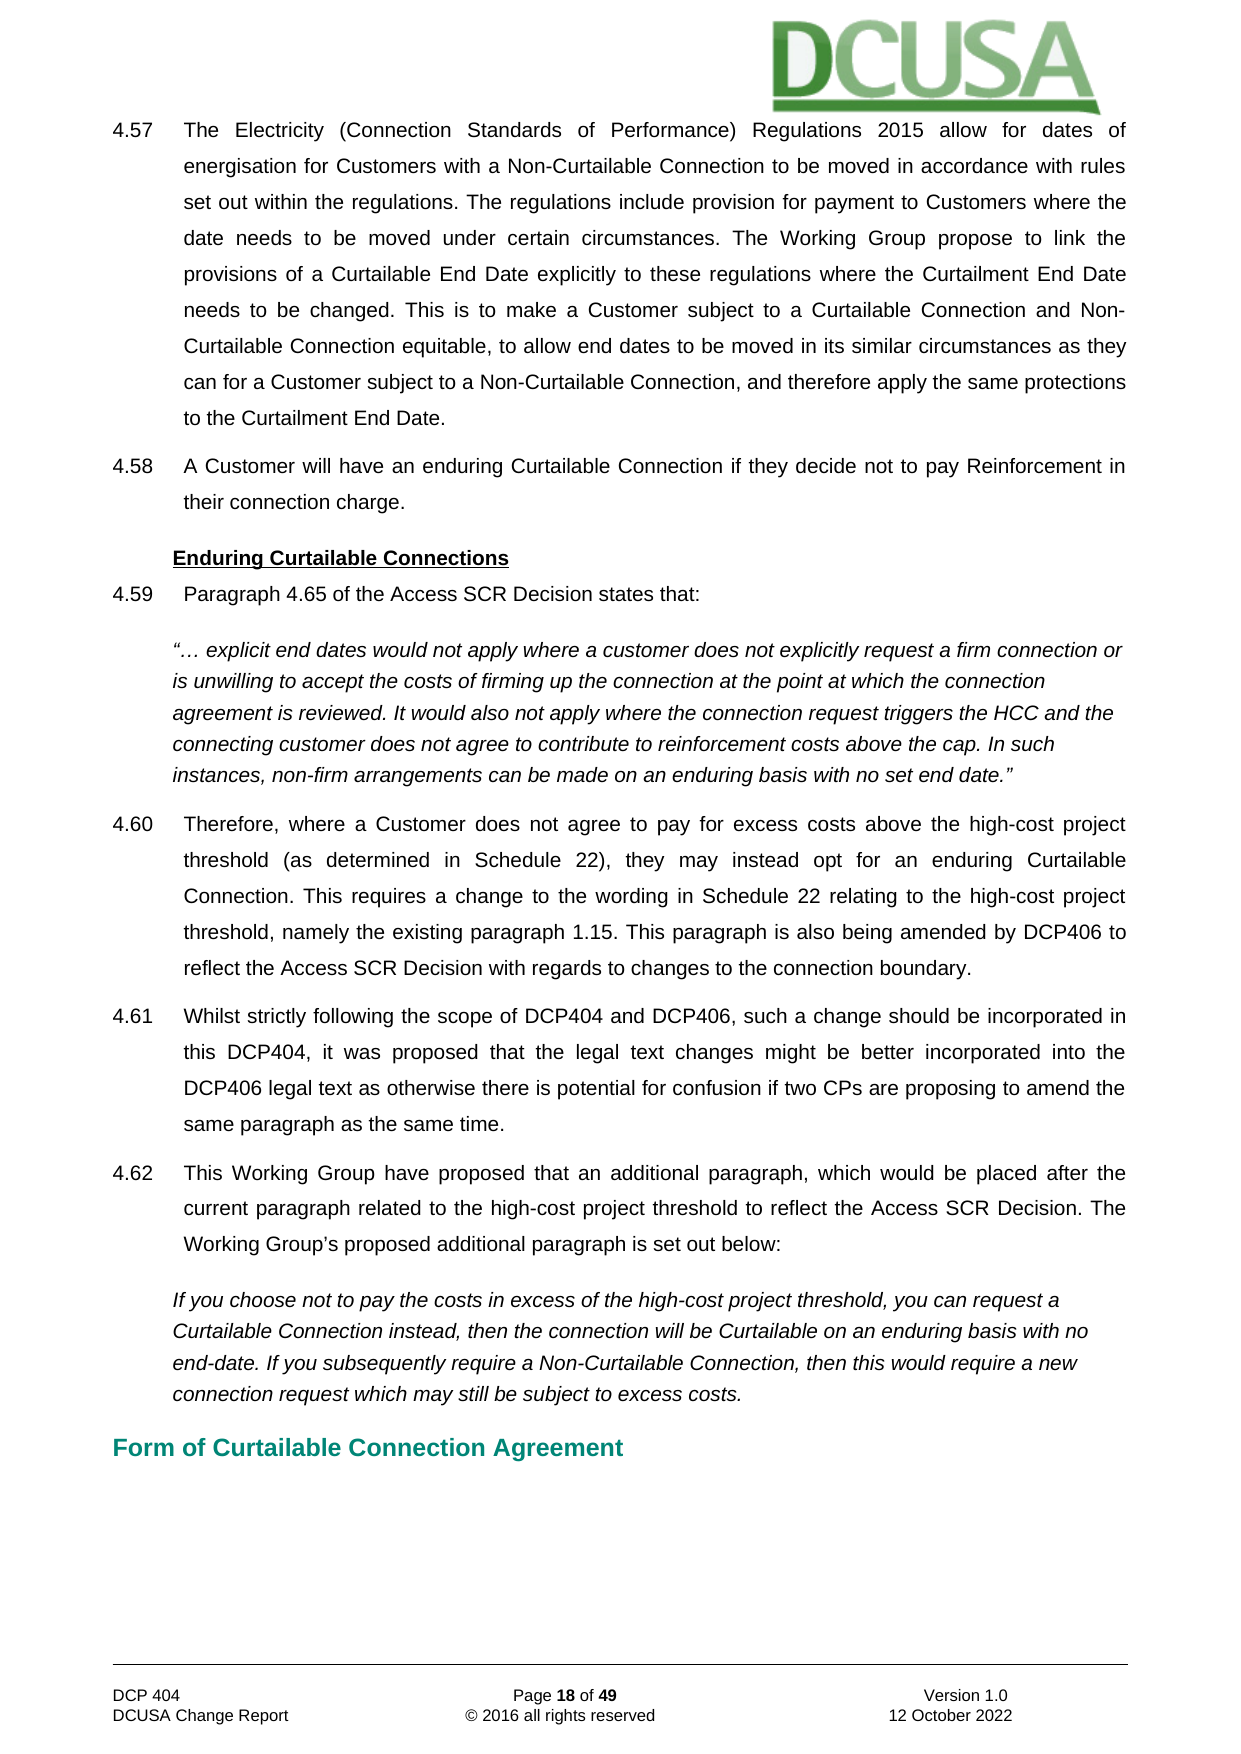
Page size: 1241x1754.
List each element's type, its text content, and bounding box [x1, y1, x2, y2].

subtitle Whilst strictly following the scope of DCP404 and DCP406, such a change should be incorporated in this DCP404, it was proposed that the legal text changes might be better incorporated into the DCP406 legal text as otherwise there is potential for confusion if two CPs are proposing to amend the same paragraph as the same time. [112, 1004, 1128, 1136]
subtitle This Working Group have proposed that an additional paragraph, which would be placed after the current paragraph related to the high-cost project threshold to reflect the Access SCR Decision. The Working Group’s proposed additional paragraph is set out below: [112, 1160, 1128, 1256]
text Enduring Curtailable Connections [112, 538, 1128, 570]
text If you choose not to pay the costs in excess of the high-cost project threshold, you can request a Curtailable Connection instead, then the connection will be Curtailable on an enduring basis with no end-date. If you subsequently require a Non-Curtailable Connection, then this would require a new connection request which may still be subject to excess costs. [172, 1281, 1128, 1406]
subtitle Form of Curtailable Connection Agreement [112, 1431, 1128, 1462]
picture [744, 4, 1125, 118]
subtitle Therefore, where a Customer does not agree to pay for excess costs above the high-cost project threshold (as determined in Schedule 22), they may instead opt for an enduring Curtailable Connection. This requires a change to the wording in Schedule 22 relating to the high-cost project threshold, namely the existing paragraph 1.15. This paragraph is also being amended by DCP406 to reflect the Access SCR Decision with regards to changes to the connection boundary. [112, 812, 1128, 979]
subtitle A Customer will have an enduring Curtailable Connection if they decide not to pay Reinforcement in their connection charge. [112, 454, 1128, 514]
subtitle The Electricity (Connection Standards of Performance) Regulations 2015 allow for dates of energisation for Customers with a Non-Curtailable Connection to be moved in accordance with rules set out within the regulations. The regulations include provision for payment to Customers where the date needs to be moved under certain circumstances. The Working Group propose to link the provisions of a Curtailable End Date explicitly to these regulations where the Curtailment End Date needs to be changed. This is to make a Customer subject to a Curtailable Connection and Non-Curtailable Connection equitable, to allow end dates to be moved in its similar circumstances as they can for a Customer subject to a Non-Curtailable Connection, and therefore apply the same protections to the Curtailment End Date. [112, 118, 1128, 429]
text “… explicit end dates would not apply where a customer does not explicitly request a firm connection or is unwilling to accept the costs of firming up the connection at the point at which the connection agreement is reviewed. It would also not apply where the connection request triggers the HCC and the connecting customer does not agree to contribute to reinforcement costs above the cap. In such instances, non-firm arrangements can be made on an enduring basis with no set end date.” [172, 631, 1128, 787]
subtitle Paragraph 4.65 of the Access SCR Decision states that: [112, 582, 1128, 606]
